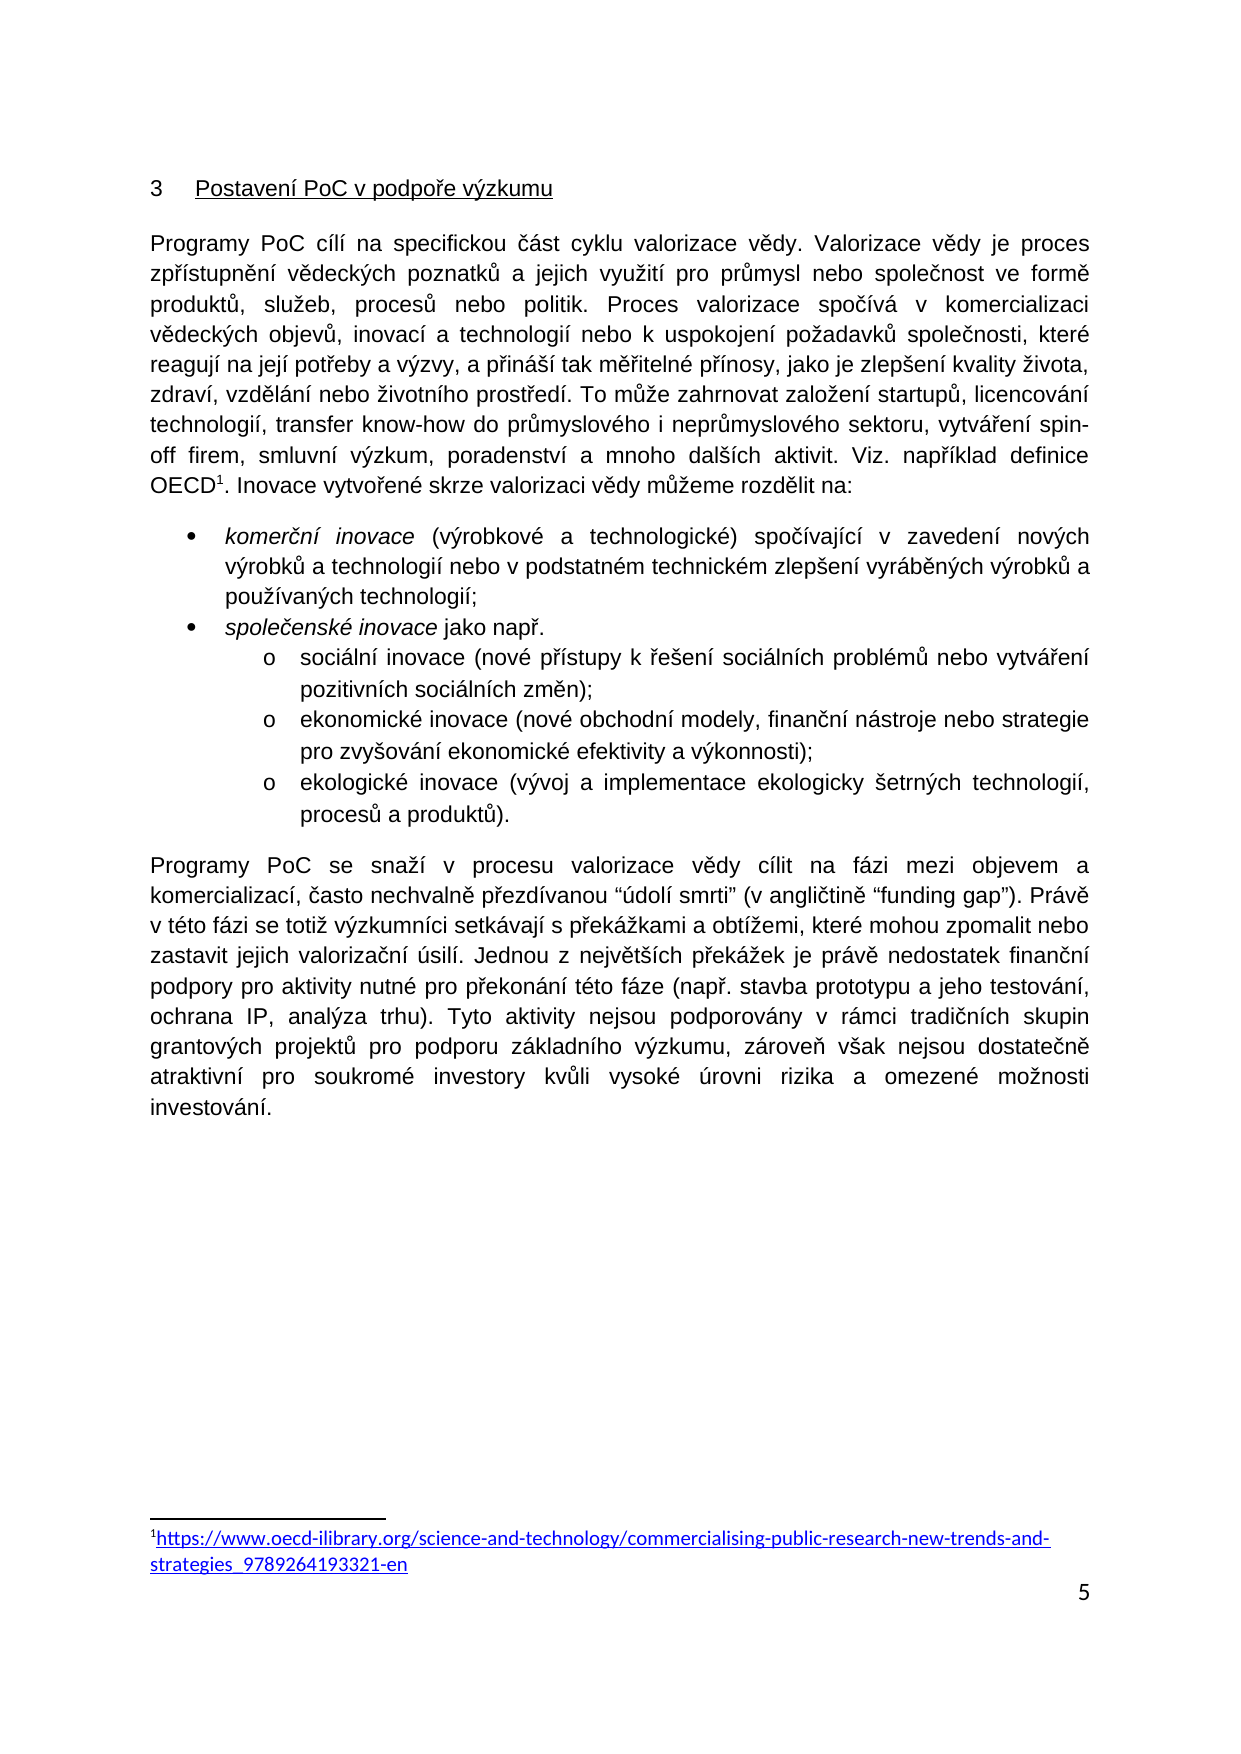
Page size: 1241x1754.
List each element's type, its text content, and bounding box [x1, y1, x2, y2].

text Programy PoC cílí na specifickou část cyklu valorizace vědy. Valorizace vědy je proces zpřístupnění vědeckých poznatků a jejich využití pro průmysl nebo společnost ve formě produktů, služeb, procesů nebo politik. Proces valorizace spočívá v komercializaci vědeckých objevů, inovací a technologií nebo k uspokojení požadavků společnosti, které reagují na její potřeby a výzvy, a přináší tak měřitelné přínosy, jako je zlepšení kvality života, zdraví, vzdělání nebo životního prostředí. To může zahrnovat založení startupů, licencování technologií, transfer know-how do průmyslového i neprůmyslového sektoru, vytváření spin-off firem, smluvní výzkum, poradenství a mnoho dalších aktivit. Viz. například definice OECD. Inovace vytvořené skrze valorizaci vědy můžeme rozdělit na: [150, 230, 1090, 498]
subtitle Postavení PoC v podpoře výzkumu [150, 175, 1090, 201]
list společenské inovace jako např. [187, 613, 1090, 640]
list komerční inovace (výrobkové a technologické) spočívající v zavedení nových výrobků a technologií nebo v podstatném technickém zlepšení vyráběných výrobků a používaných technologií; [187, 523, 1090, 610]
list ekonomické inovace (nové obchodní modely, finanční nástroje nebo strategie pro zvyšování ekonomické efektivity a výkonnosti); [262, 706, 1090, 765]
text Programy PoC se snaží v procesu valorizace vědy cílit na fázi mezi objevem a komercializací, často nechvalně přezdívanou “údolí smrti” (v angličtině “funding gap”). Právě v této fázi se totiž výzkumníci setkávají s překážkami a obtížemi, které mohou zpomalit nebo zastavit jejich valorizační úsilí. Jednou z největších překážek je právě nedostatek finanční podpory pro aktivity nutné pro překonání této fáze (např. stavba prototypu a jeho testování, ochrana IP, analýza trhu). Tyto aktivity nejsou podporovány v rámci tradičních skupin grantových projektů pro podporu základního výzkumu, zároveň však nejsou dostatečně atraktivní pro soukromé investory kvůli vysoké úrovni rizika a omezené možnosti investování. [150, 852, 1090, 1120]
list ekologické inovace (vývoj a implementace ekologicky šetrných technologií, procesů a produktů). [262, 768, 1090, 827]
list sociální inovace (nové přístupy k řešení sociálních problémů nebo vytváření pozitivních sociálních změn); [262, 644, 1090, 702]
